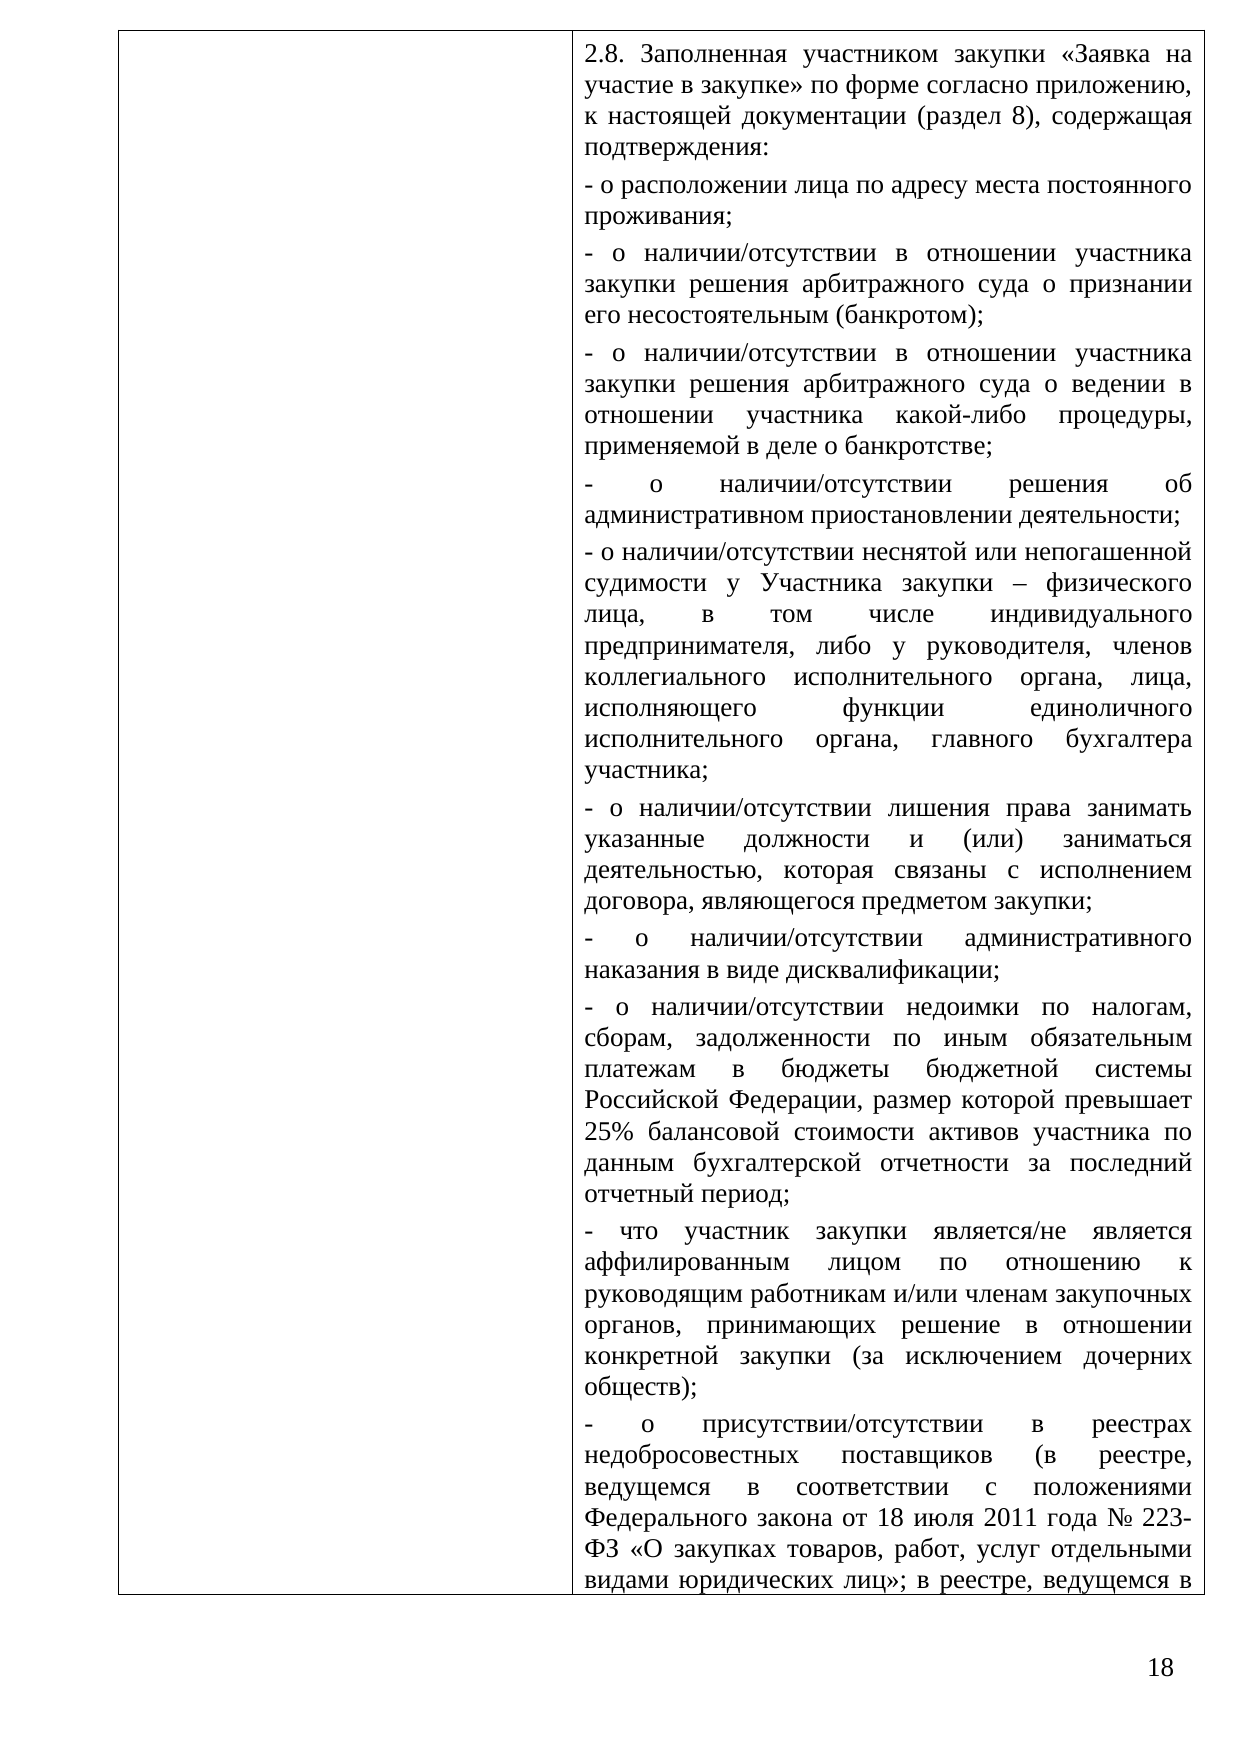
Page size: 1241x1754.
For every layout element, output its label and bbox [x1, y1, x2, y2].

table_cell [119, 31, 572, 1594]
table_cell [573, 31, 1204, 1594]
